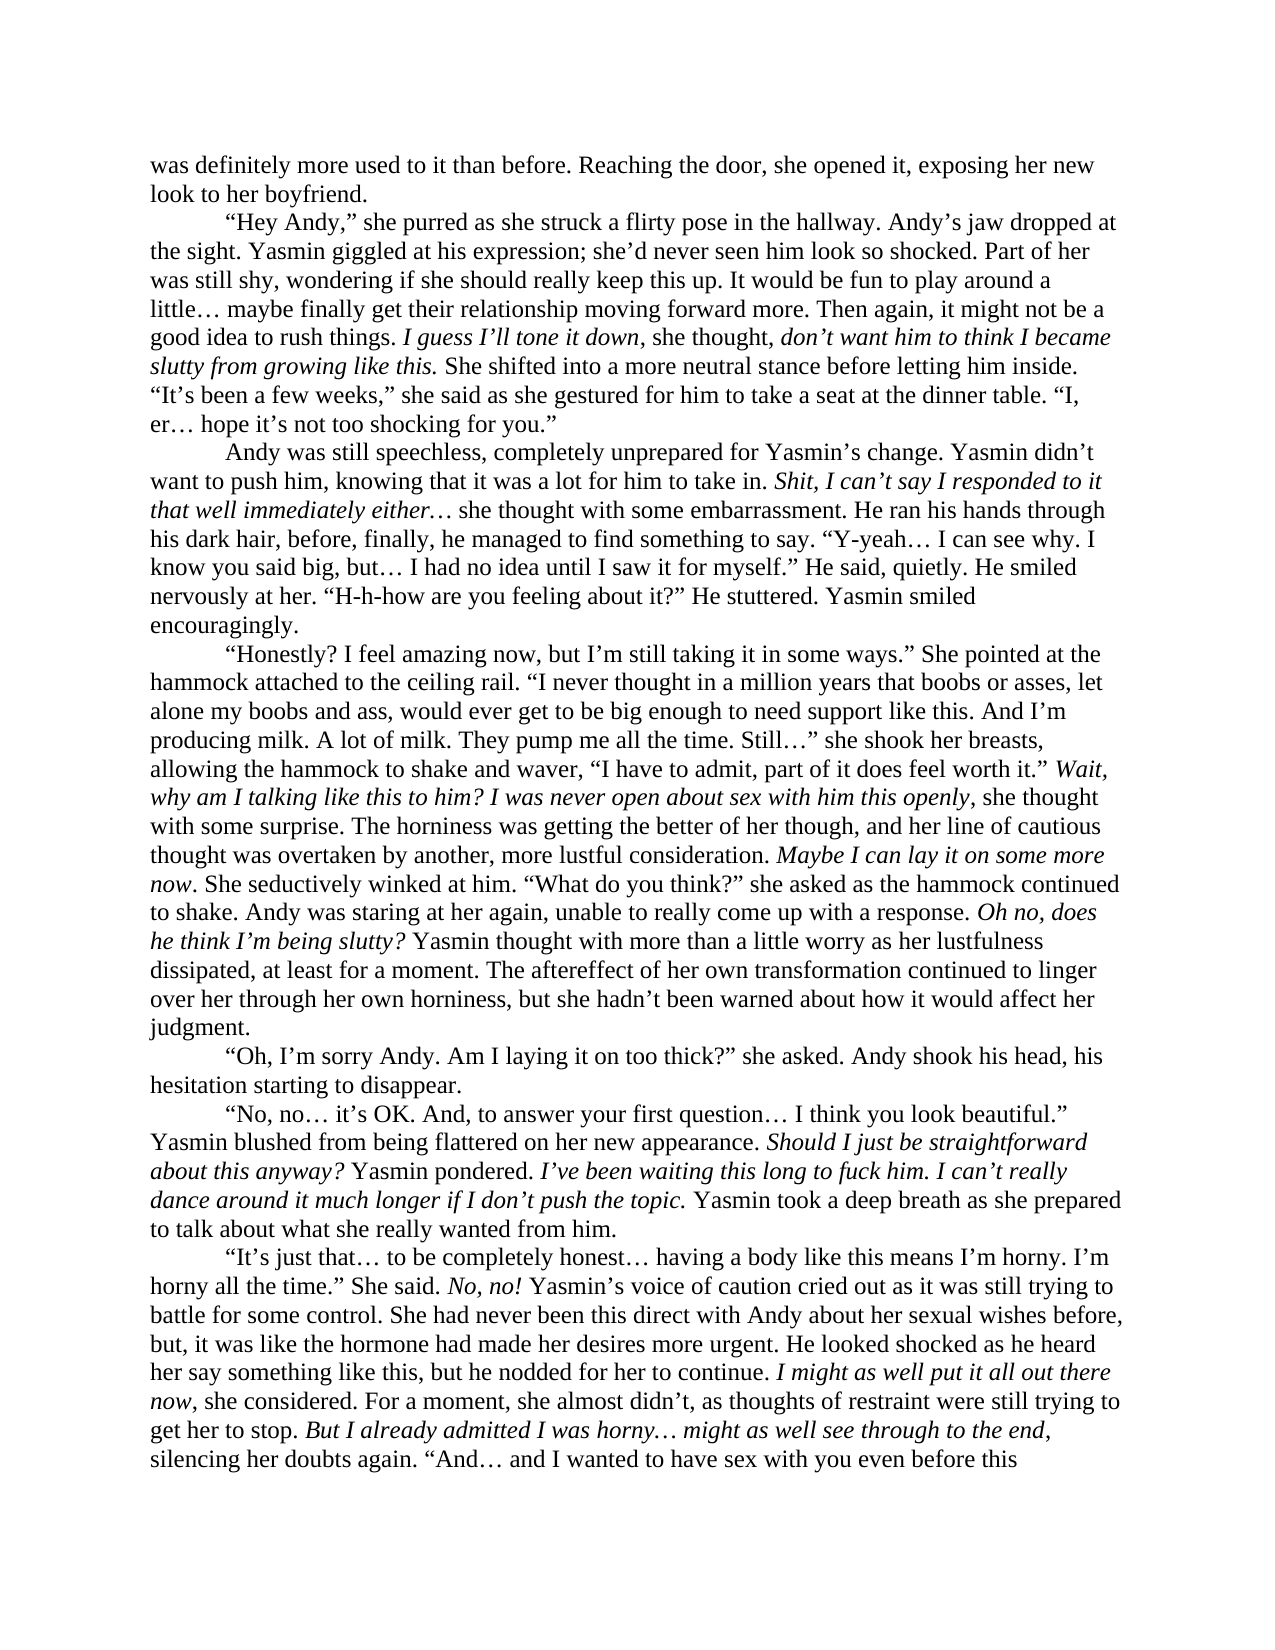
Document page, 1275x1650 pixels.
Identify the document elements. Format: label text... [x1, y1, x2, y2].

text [150, 150, 1125, 207]
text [150, 1242, 1125, 1472]
text “No, no… it’s OK. And, to answer your first question… I think you look beautiful.” Yasmin blushed from being flattered on her new appearance. Should I just be straightforward about this anyway? Yasmin pondered. I’ve been waiting this long to fuck him. I can’t really dance around it much longer if I don’t push the topic. Yasmin took a deep breath as she prepared to talk about what she really wanted from him. [150, 1099, 1125, 1242]
text “Hey Andy,” she purred as she struck a flirty pose in the hallway. Andy’s jaw dropped at the sight. Yasmin giggled at his expression; she’d never seen him look so shocked. Part of her was still shy, wondering if she should really keep this up. It would be fun to play around a little… maybe finally get their relationship moving forward more. Then again, it might not be a good idea to rush things. I guess I’ll tone it down, she thought, don’t want him to think I became slutty from growing like this. She shifted into a more neutral stance before letting him inside. “It’s been a few weeks,” she said as she gestured for him to take a seat at the dinner table. “I, er… hope it’s not too shocking for you.” [150, 207, 1125, 437]
text “Honestly? I feel amazing now, but I’m still taking it in some ways.” She pointed at the hammock attached to the ceiling rail. “I never thought in a million years that boobs or asses, let alone my boobs and ass, would ever get to be big enough to need support like this. And I’m producing milk. A lot of milk. They pump me all the time. Still…” she shook her breasts, allowing the hammock to shake and waver, “I have to admit, part of it does feel worth it.” Wait, why am I talking like this to him? I was never open about sex with him this openly, she thought with some surprise. The horniness was getting the better of her though, and her line of cautious thought was overtaken by another, more lustful consideration. Maybe I can lay it on some more now. She seductively winked at him. “What do you think?” she asked as the hammock continued to shake. Andy was staring at her again, unable to really come up with a response. Oh no, does he think I’m being slutty? Yasmin thought with more than a little worry as her lustfulness dissipated, at least for a moment. The aftereffect of her own transformation continued to linger over her through her own horniness, but she hadn’t been warned about how it would affect her judgment. [150, 639, 1125, 1041]
text Andy was still speechless, completely unprepared for Yasmin’s change. Yasmin didn’t want to push him, knowing that it was a lot for him to take in. Shit, I can’t say I responded to it that well immediately either… she thought with some embarrassment. He ran his hands through his dark hair, before, finally, he managed to find something to say. “Y-yeah… I can see why. I know you said big, but… I had no idea until I saw it for myself.” He said, quietly. He smiled nervously at her. “H-h-how are you feeling about it?” He stuttered. Yasmin smiled encouragingly. [150, 437, 1125, 639]
text “Oh, I’m sorry Andy. Am I laying it on too thick?” she asked. Andy shook his head, his hesitation starting to disappear. [150, 1041, 1125, 1099]
